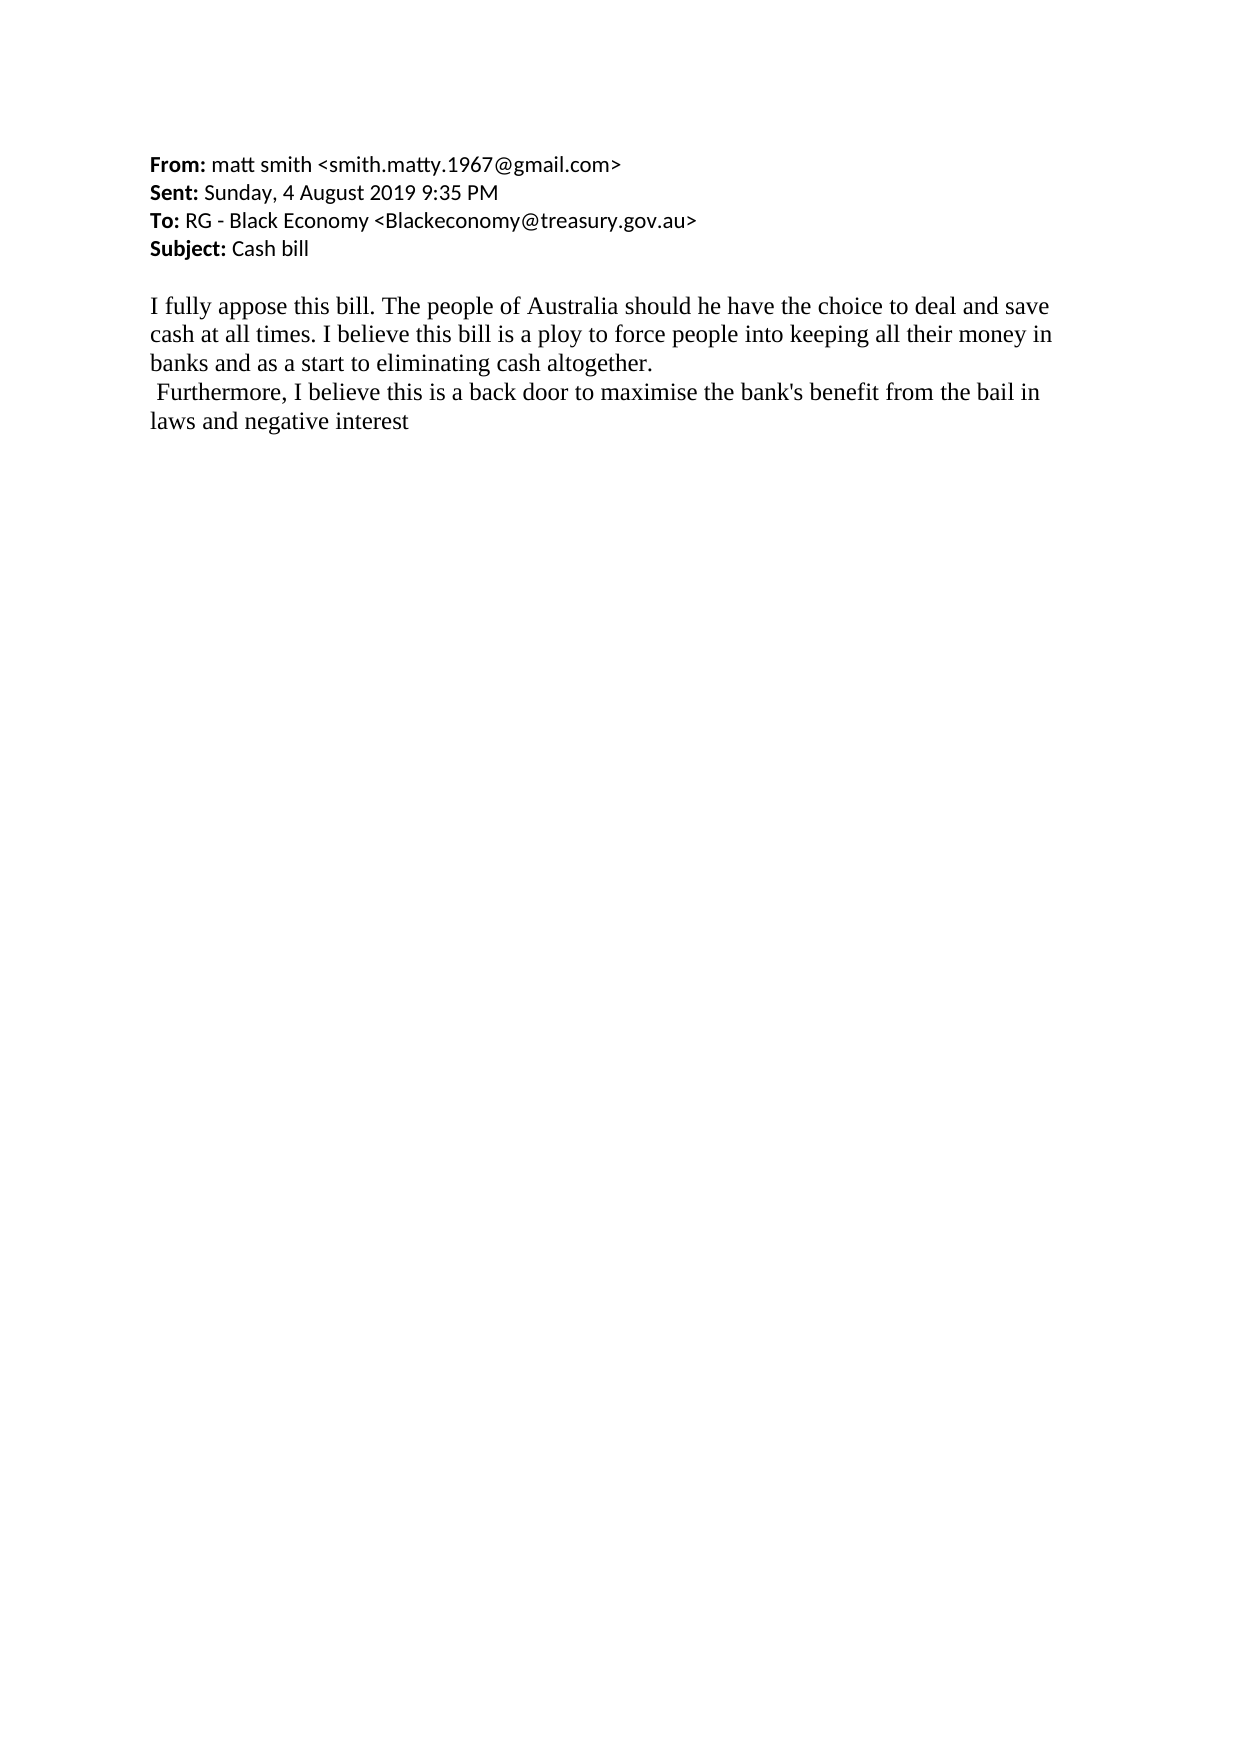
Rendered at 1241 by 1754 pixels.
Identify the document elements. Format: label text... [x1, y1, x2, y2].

text From: matt smith <smith.matty.1967@gmail.com> Sent: Sunday, 4 August 2019 9:35 PM To: RG - Black Economy <Blackeconomy@treasury.gov.au> Subject: Cash bill [150, 150, 1090, 262]
text I fully appose this bill. The people of Australia should he have the choice to deal and save cash at all times. I believe this bill is a ploy to force people into keeping all their money in banks and as a start to eliminating cash altogether. [150, 291, 1090, 377]
text Furthermore, I believe this is a back door to maximise the bank's benefit from the bail in laws and negative interest [150, 377, 1090, 434]
